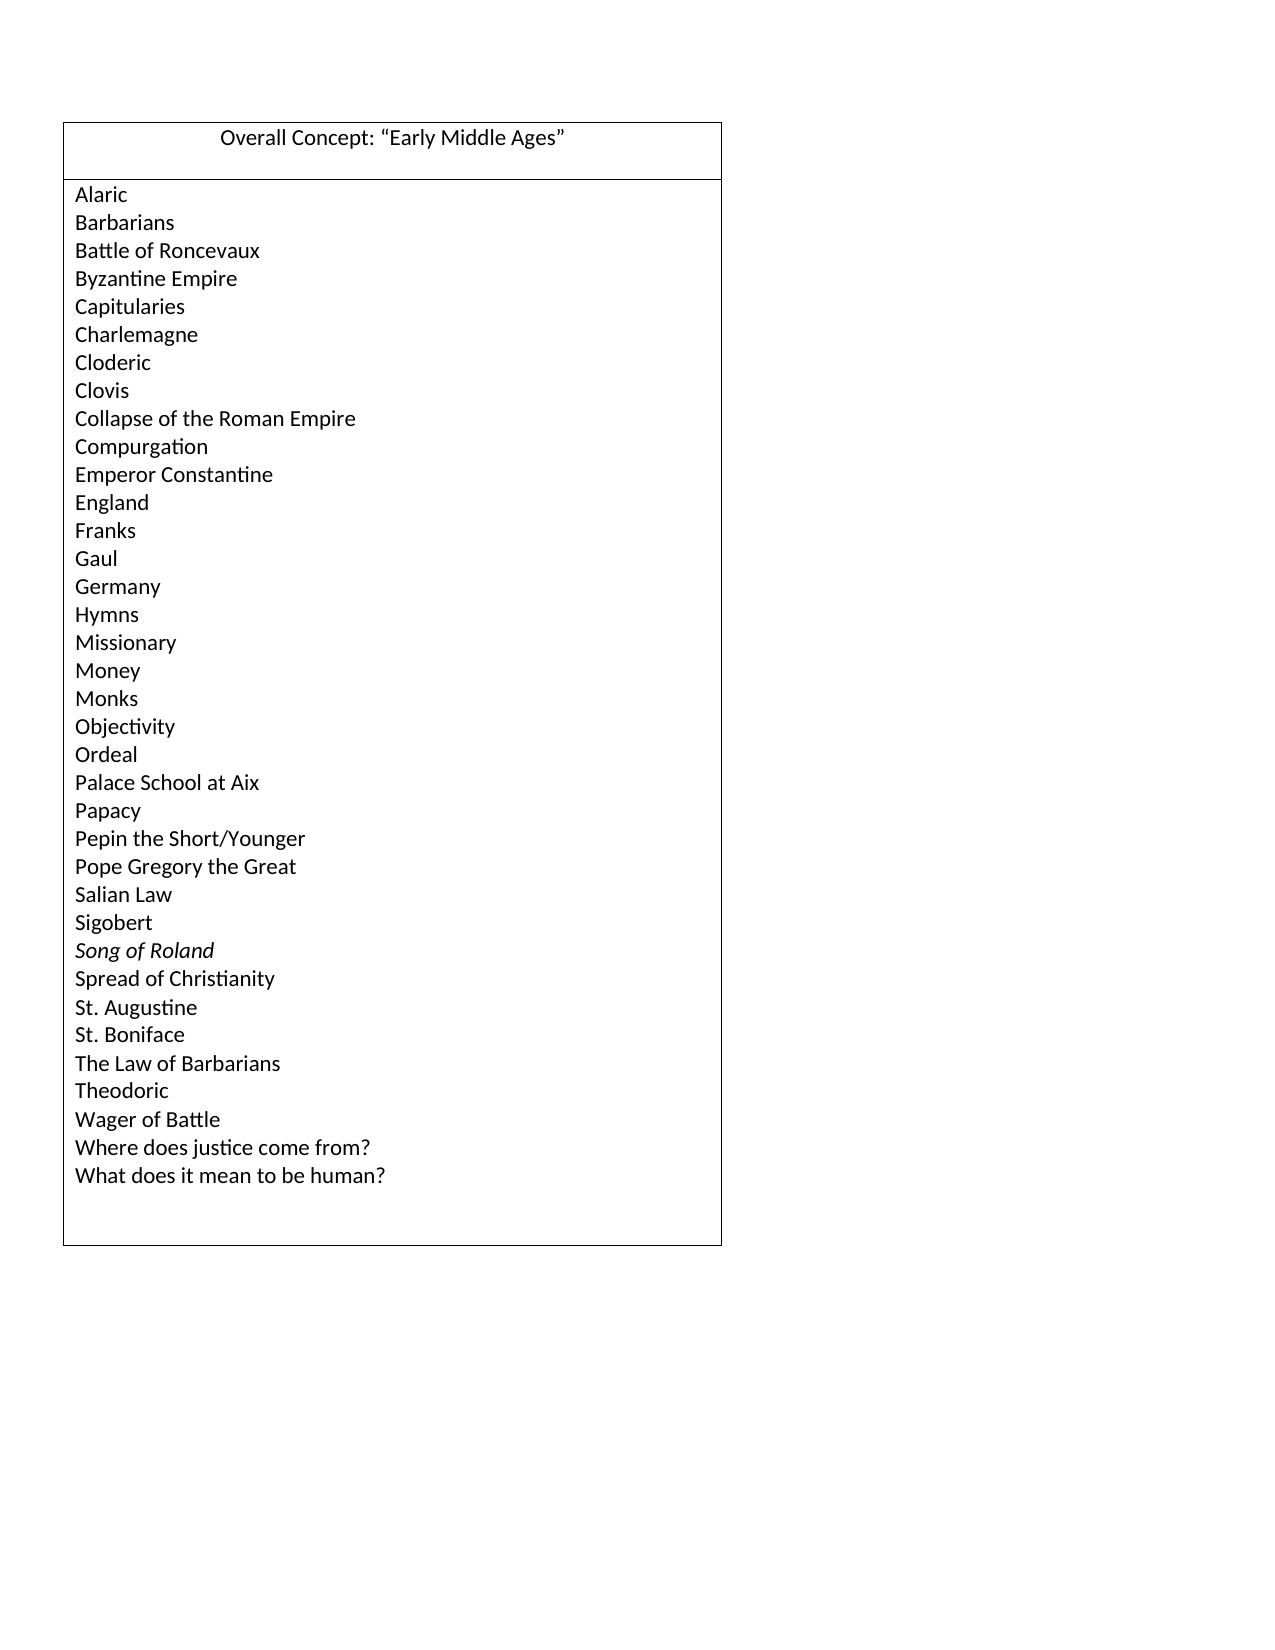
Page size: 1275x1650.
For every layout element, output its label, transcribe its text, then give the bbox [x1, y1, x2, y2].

table_cell Alaric Barbarians Battle of Roncevaux Byzantine Empire Capitularies Charlemagne Cloderic Clovis Collapse of the Roman Empire Compurgation Emperor Constantine England Franks Gaul Germany Hymns Missionary Money Monks Objectivity Ordeal Palace School at Aix Papacy Pepin the Short/Younger Pope Gregory the Great Salian Law Sigobert Song of Roland Spread of Christianity St. Augustine St. Boniface The Law of Barbarians Theodoric Wager of Battle Where does justice come from? What does it mean to be human? [64, 180, 721, 1245]
table_header Overall Concept: “Early Middle Ages” [64, 123, 721, 179]
